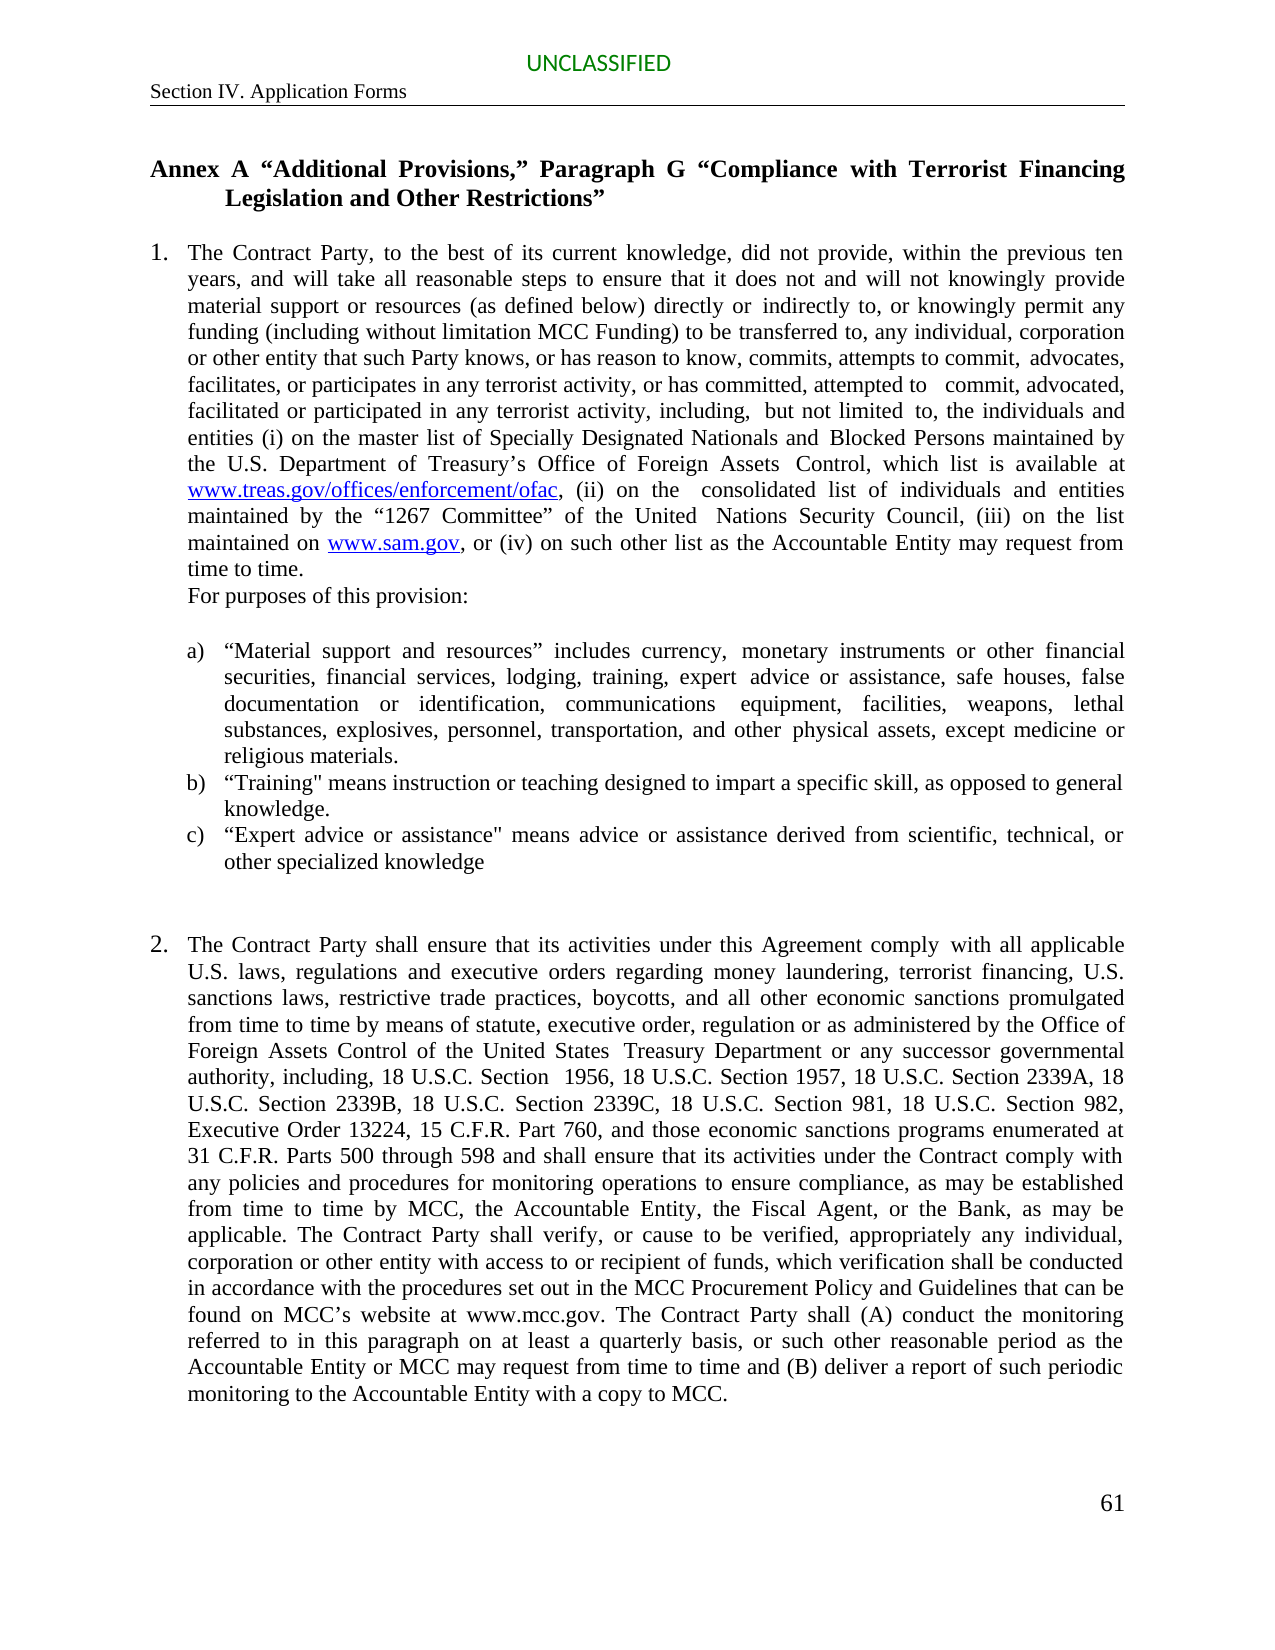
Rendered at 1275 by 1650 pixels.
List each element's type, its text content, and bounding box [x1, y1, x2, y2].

list The Contract Party, to the best of its current knowledge, did not provide, within the previous ten years, and will take all reasonable steps to ensure that it does not and will not knowingly provide material support or resources (as defined below) directly or indirectly to, or knowingly permit any funding (including without limitation MCC Funding) to be transferred to, any individual, corporation or other entity that such Party knows, or has reason to know, commits, attempts to commit, advocates, facilitates, or participates in any terrorist activity, or has committed, attempted to commit, advocated, facilitated or participated in any terrorist activity, including, but not limited to, the individuals and entities (i) on the master list of Specially Designated Nationals and Blocked Persons maintained by the U.S. Department of Treasury’s Office of Foreign Assets Control, which list is available at www.treas.gov/offices/enforcement/ofac, (ii) on the consolidated list of individuals and entities maintained by the “1267 Committee” of the United Nations Security Council, (iii) on the list maintained on www.sam.gov, or (iv) on such other list as the Accountable Entity may request from time to time. [150, 237, 1125, 582]
list “Material support and resources” includes currency, monetary instruments or other financial securities, financial services, lodging, training, expert advice or assistance, safe houses, false documentation or identification, communications equipment, facilities, weapons, lethal substances, explosives, personnel, transportation, and other physical assets, except medicine or religious materials. [187, 637, 1125, 769]
list The Contract Party shall ensure that its activities under this Agreement comply with all applicable U.S. laws, regulations and executive orders regarding money laundering, terrorist financing, U.S. sanctions laws, restrictive trade practices, boycotts, and all other economic sanctions promulgated from time to time by means of statute, executive order, regulation or as administered by the Office of Foreign Assets Control of the United States Treasury Department or any successor governmental authority, including, 18 U.S.C. Section 1956, 18 U.S.C. Section 1957, 18 U.S.C. Section 2339A, 18 U.S.C. Section 2339B, 18 U.S.C. Section 2339C, 18 U.S.C. Section 981, 18 U.S.C. Section 982, Executive Order 13224, 15 C.F.R. Part 760, and those economic sanctions programs enumerated at 31 C.F.R. Parts 500 through 598 and shall ensure that its activities under the Contract comply with any policies and procedures for monitoring operations to ensure compliance, as may be established from time to time by MCC, the Accountable Entity, the Fiscal Agent, or the Bank, as may be applicable. The Contract Party shall verify, or cause to be verified, appropriately any individual, corporation or other entity with access to or recipient of funds, which verification shall be conducted in accordance with the procedures set out in the MCC Procurement Policy and Guidelines that can be found on MCC’s website at www.mcc.gov. The Contract Party shall (A) conduct the monitoring referred to in this paragraph on at least a quarterly basis, or such other reasonable period as the Accountable Entity or MCC may request from time to time and (B) deliver a report of such periodic monitoring to the Accountable Entity with a copy to MCC. [150, 929, 1125, 1406]
list “Expert advice or assistance" means advice or assistance derived from scientific, technical, or other specialized knowledge [186, 821, 1125, 874]
text Annex A “Additional Provisions,” Paragraph G “Compliance with Terrorist Financing Legislation and Other Restrictions” [150, 154, 1125, 212]
list For purposes of this provision: [187, 582, 1125, 608]
list “Training" means instruction or teaching designed to impart a specific skill, as opposed to general knowledge. [186, 769, 1125, 821]
